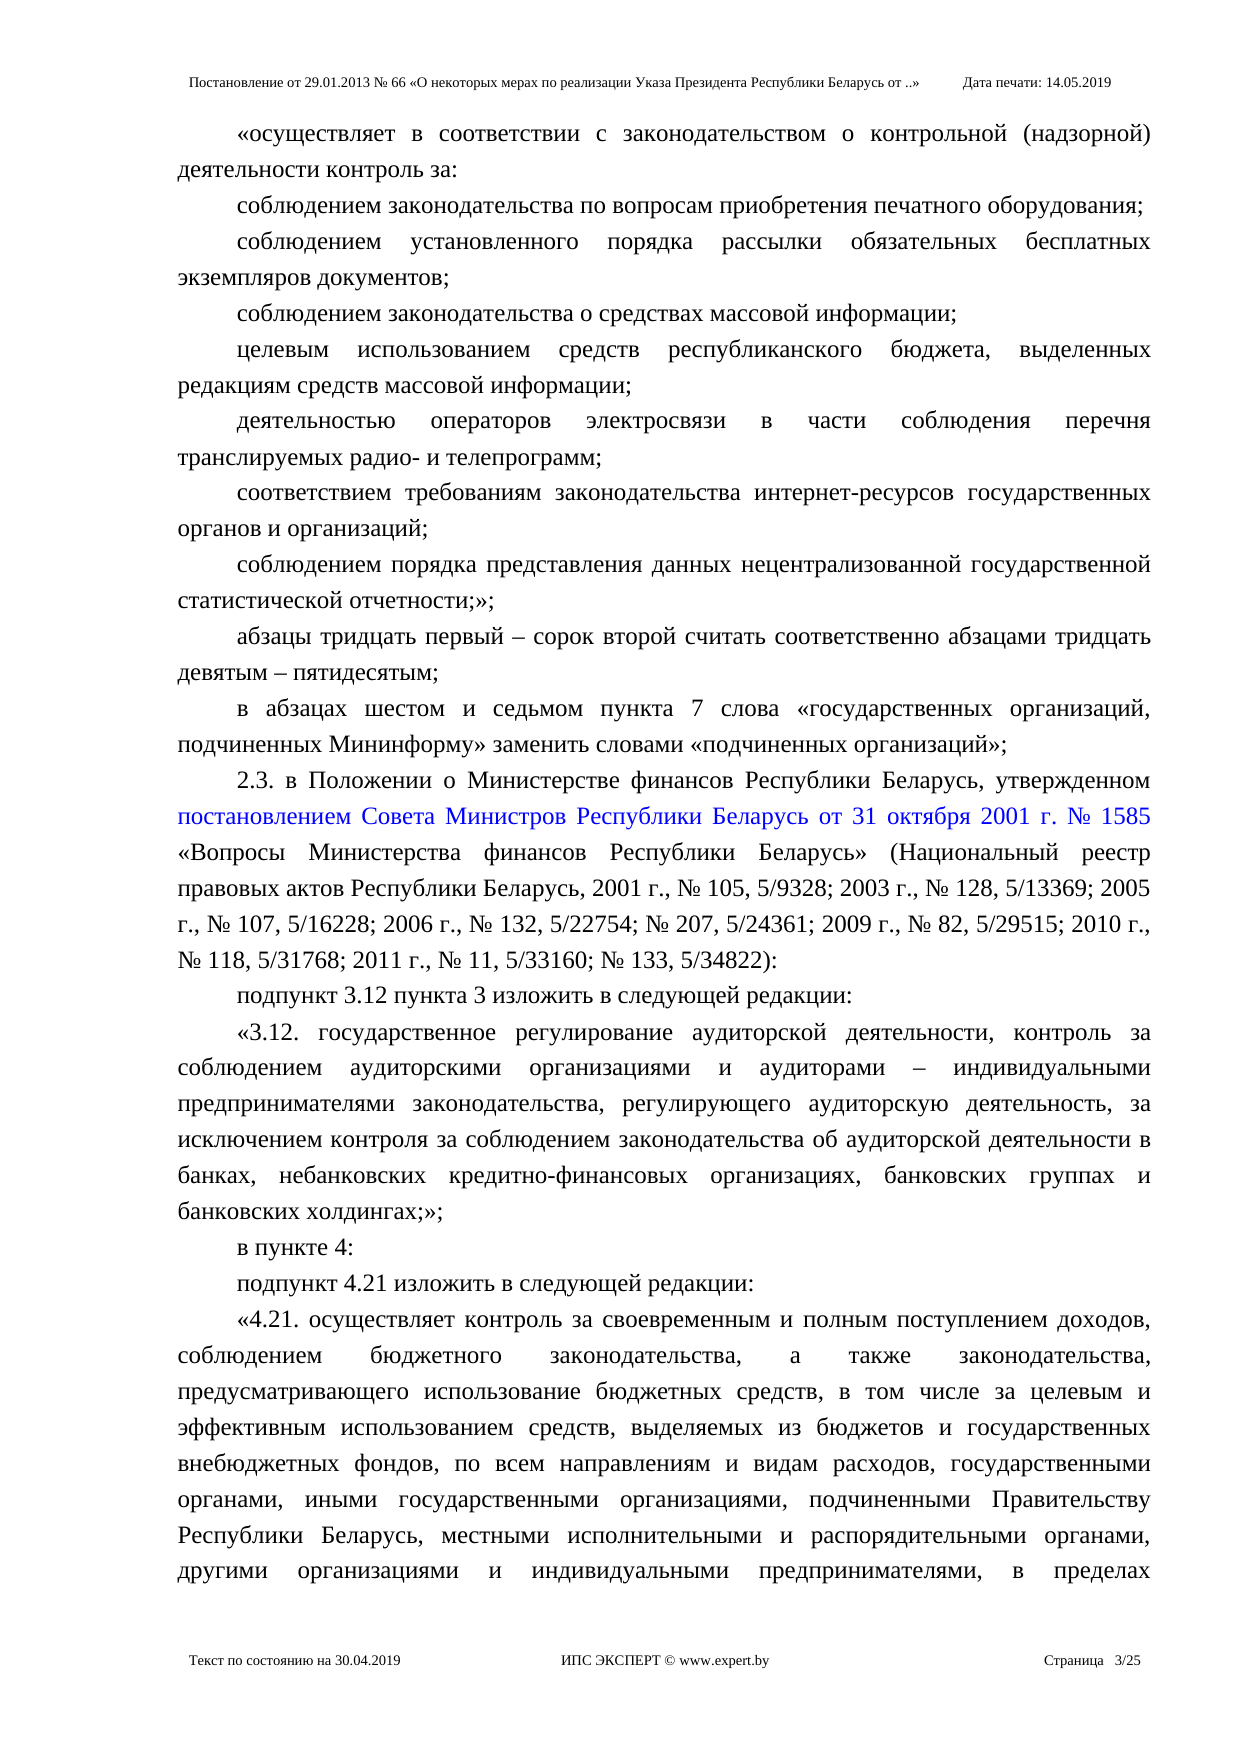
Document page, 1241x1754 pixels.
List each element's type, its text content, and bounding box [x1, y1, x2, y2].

text в абзацах шестом и седьмом пункта 7 слова «государственных организаций, подчиненных Мининформу» заменить словами «подчиненных организаций»; [177, 693, 1152, 758]
text подпункт 4.21 изложить в следующей редакции: [177, 1268, 1152, 1297]
text деятельностью операторов электросвязи в части соблюдения перечня транслируемых радио- и телепрограмм; [177, 406, 1152, 470]
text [177, 1304, 1152, 1584]
text в пункте 4: [177, 1232, 1152, 1261]
text соответствием требованиям законодательства интернет-ресурсов государственных органов и организаций; [177, 477, 1152, 542]
text «осуществляет в соответствии с законодательством о контрольной (надзорной) деятельности контроль за: [177, 118, 1152, 183]
text соблюдением порядка представления данных нецентрализованной государственной статистической отчетности;»; [177, 549, 1152, 614]
text абзацы тридцать первый – сорок второй считать соответственно абзацами тридцать девятым – пятидесятым; [177, 621, 1152, 686]
text 2.3. в Положении о Министерстве финансов Республики Беларусь, утвержденном постановлением Совета Министров Республики Беларусь от 31 октября 2001 г. № 1585 «Вопросы Министерства финансов Республики Беларусь» (Национальный реестр правовых актов Республики Беларусь, 2001 г., № 105, 5/9328; 2003 г., № 128, 5/13369; 2005 г., № 107, 5/16228; 2006 г., № 132, 5/22754; № 207, 5/24361; 2009 г., № 82, 5/29515; 2010 г., № 118, 5/31768; 2011 г., № 11, 5/33160; № 133, 5/34822): [177, 765, 1152, 973]
text подпункт 3.12 пункта 3 изложить в следующей редакции: [177, 981, 1152, 1009]
text соблюдением законодательства о средствах массовой информации; [177, 298, 1152, 327]
text целевым использованием средств республиканского бюджета, выделенных редакциям средств массовой информации; [177, 334, 1152, 398]
text соблюдением законодательства по вопросам приобретения печатного оборудования; [177, 190, 1152, 219]
text «3.12. государственное регулирование аудиторской деятельности, контроль за соблюдением аудиторскими организациями и аудиторами – индивидуальными предпринимателями законодательства, регулирующего аудиторскую деятельность, за исключением контроля за соблюдением законодательства об аудиторской деятельности в банках, небанковских кредитно-финансовых организациях, банковских группах и банковских холдингах;»; [177, 1017, 1152, 1225]
text соблюдением установленного порядка рассылки обязательных бесплатных экземпляров документов; [177, 226, 1152, 291]
